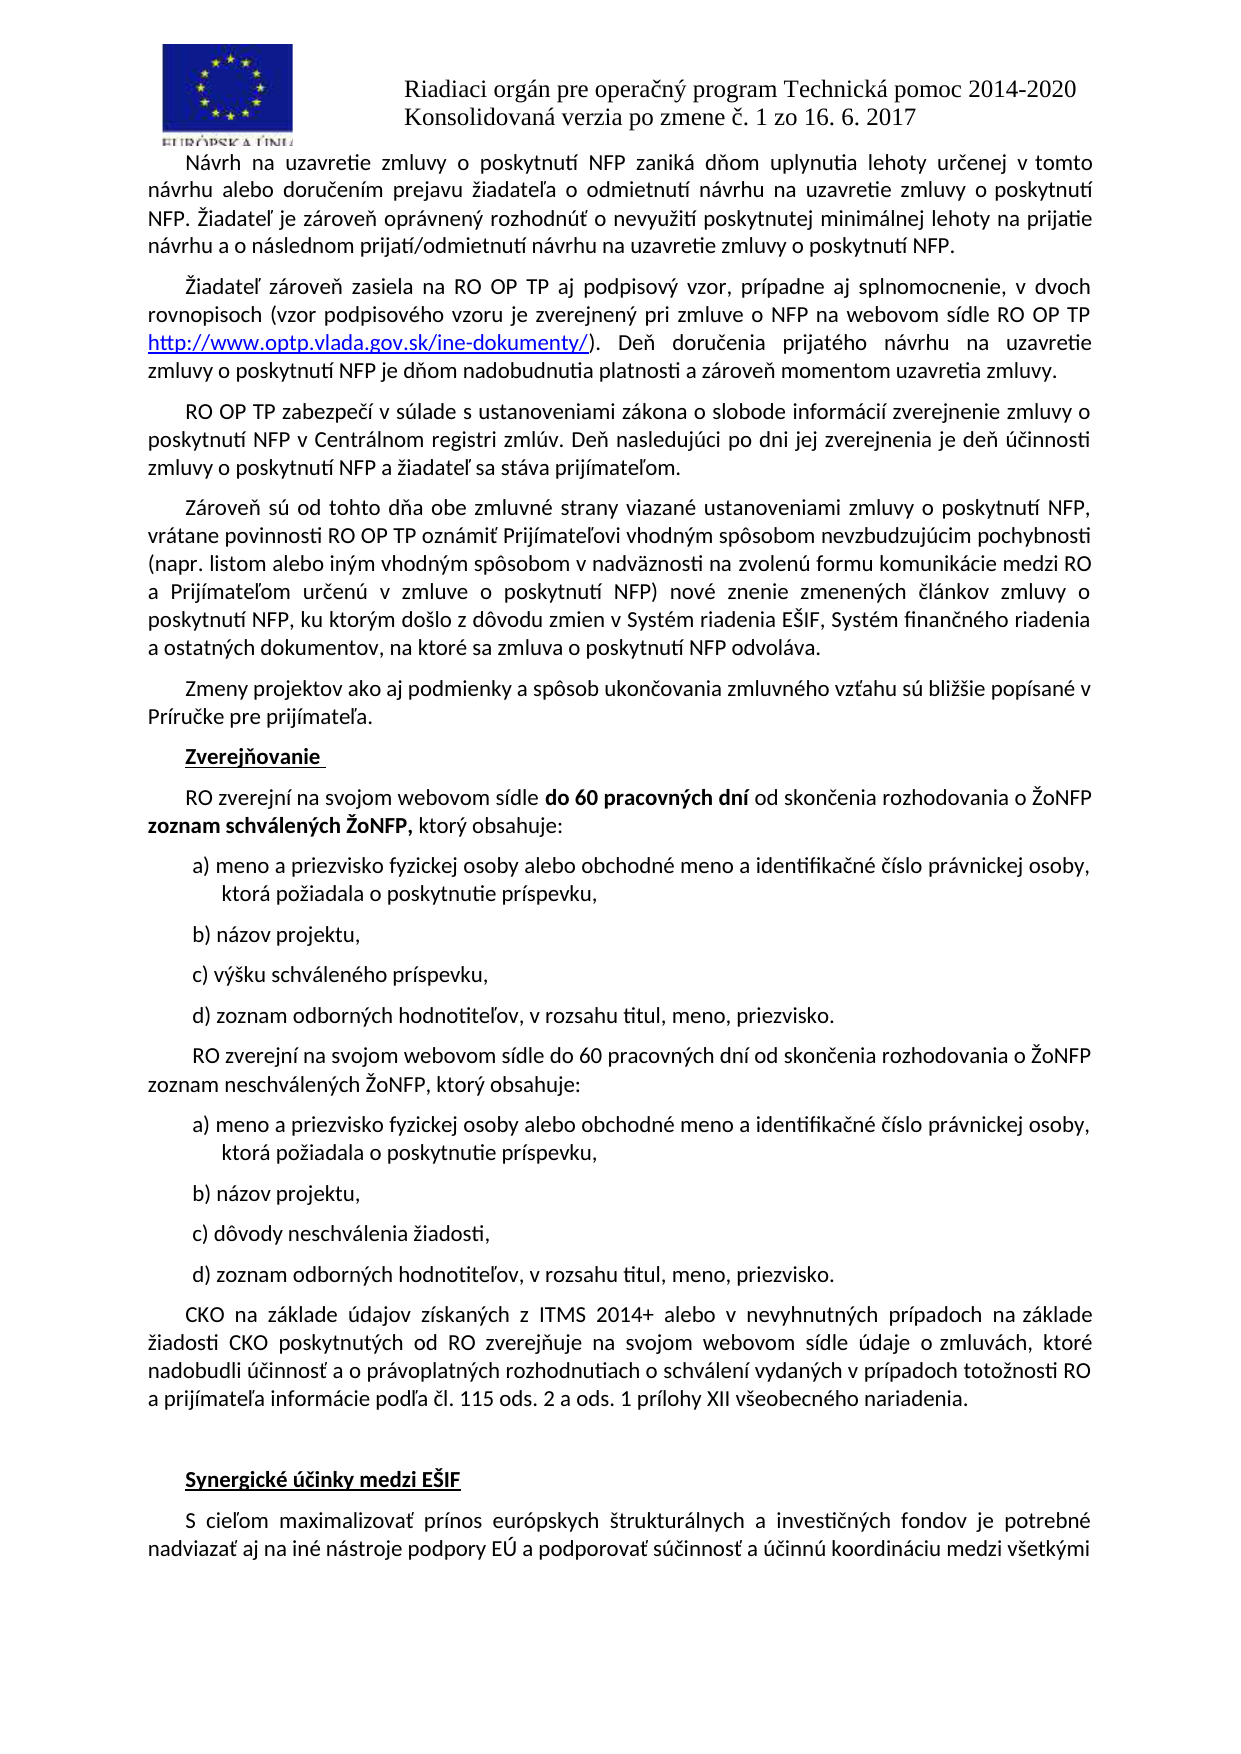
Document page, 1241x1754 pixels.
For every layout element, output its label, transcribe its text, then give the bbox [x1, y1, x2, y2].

text RO zverejní na svojom webovom sídle do 60 pracovných dní od skončenia rozhodovania o ŽoNFP zoznam neschválených ŽoNFP, ktorý obsahuje: [148, 1042, 1093, 1098]
text Žiadateľ zároveň zasiela na RO OP TP aj podpisový vzor, prípadne aj splnomocnenie, v dvoch rovnopisoch (vzor podpisového vzoru je zverejnený pri zmluve o NFP na webovom sídle RO OP TP http://www.optp.vlada.gov.sk/ine-dokumenty/). Deň doručenia prijatého návrhu na uzavretie zmluvy o poskytnutí NFP je dňom nadobudnutia platnosti a zároveň momentom uzavretia zmluvy. [148, 272, 1093, 384]
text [148, 1506, 1093, 1562]
text RO OP TP zabezpečí v súlade s ustanoveniami zákona o slobode informácií zverejnenie zmluvy o poskytnutí NFP v Centrálnom registri zmlúv. Deň nasledujúci po dni jej zverejnenia je deň účinnosti zmluvy o poskytnutí NFP a žiadateľ sa stáva prijímateľom. [148, 397, 1093, 481]
text b) názov projektu, [192, 1179, 1093, 1207]
text CKO na základe údajov získaných z ITMS 2014+ alebo v nevyhnutných prípadoch na základe žiadosti CKO poskytnutých od RO zverejňuje na svojom webovom sídle údaje o zmluvách, ktoré nadobudli účinnosť a o právoplatných rozhodnutiach o schválení vydaných v prípadoch totožnosti RO a prijímateľa informácie podľa čl. 115 ods. 2 a ods. 1 prílohy XII všeobecného nariadenia. [148, 1300, 1093, 1412]
text a) meno a priezvisko fyzickej osoby alebo obchodné meno a identifikačné číslo právnickej osoby, ktorá požiadala o poskytnutie príspevku, [192, 852, 1093, 908]
text RO zverejní na svojom webovom sídle do 60 pracovných dní od skončenia rozhodovania o ŽoNFP zoznam schválených ŽoNFP, ktorý obsahuje: [148, 783, 1093, 839]
text Zverejňovanie [148, 742, 1093, 771]
text Zároveň sú od tohto dňa obe zmluvné strany viazané ustanoveniami zmluvy o poskytnutí NFP, vrátane povinnosti RO OP TP oznámiť Prijímateľovi vhodným spôsobom nevzbudzujúcim pochybnosti (napr. listom alebo iným vhodným spôsobom v nadväznosti na zvolenú formu komunikácie medzi RO a Prijímateľom určenú v zmluve o poskytnutí NFP) nové znenie zmenených článkov zmluvy o poskytnutí NFP, ku ktorým došlo z dôvodu zmien v Systém riadenia EŠIF, Systém finančného riadenia a ostatných dokumentov, na ktoré sa zmluva o poskytnutí NFP odvoláva. [148, 493, 1093, 661]
text c) výšku schváleného príspevku, [192, 961, 1093, 989]
text Návrh na uzavretie zmluvy o poskytnutí NFP zaniká dňom uplynutia lehoty určenej v tomto návrhu alebo doručením prejavu žiadateľa o odmietnutí návrhu na uzavretie zmluvy o poskytnutí NFP. Žiadateľ je zároveň oprávnený rozhodnúť o nevyužití poskytnutej minimálnej lehoty na prijatie návrhu a o následnom prijatí/odmietnutí návrhu na uzavretie zmluvy o poskytnutí NFP. [148, 148, 1093, 260]
text a) meno a priezvisko fyzickej osoby alebo obchodné meno a identifikačné číslo právnickej osoby, ktorá požiadala o poskytnutie príspevku, [192, 1110, 1093, 1166]
text b) názov projektu, [192, 920, 1093, 948]
text d) zoznam odborných hodnotiteľov, v rozsahu titul, meno, priezvisko. [192, 1001, 1093, 1029]
text d) zoznam odborných hodnotiteľov, v rozsahu titul, meno, priezvisko. [192, 1260, 1093, 1288]
text c) dôvody neschválenia žiadosti, [192, 1219, 1093, 1247]
text Synergické účinky medzi EŠIF [148, 1465, 1093, 1493]
text Zmeny projektov ako aj podmienky a spôsob ukončovania zmluvného vzťahu sú bližšie popísané v Príručke pre prijímateľa. [148, 674, 1093, 730]
